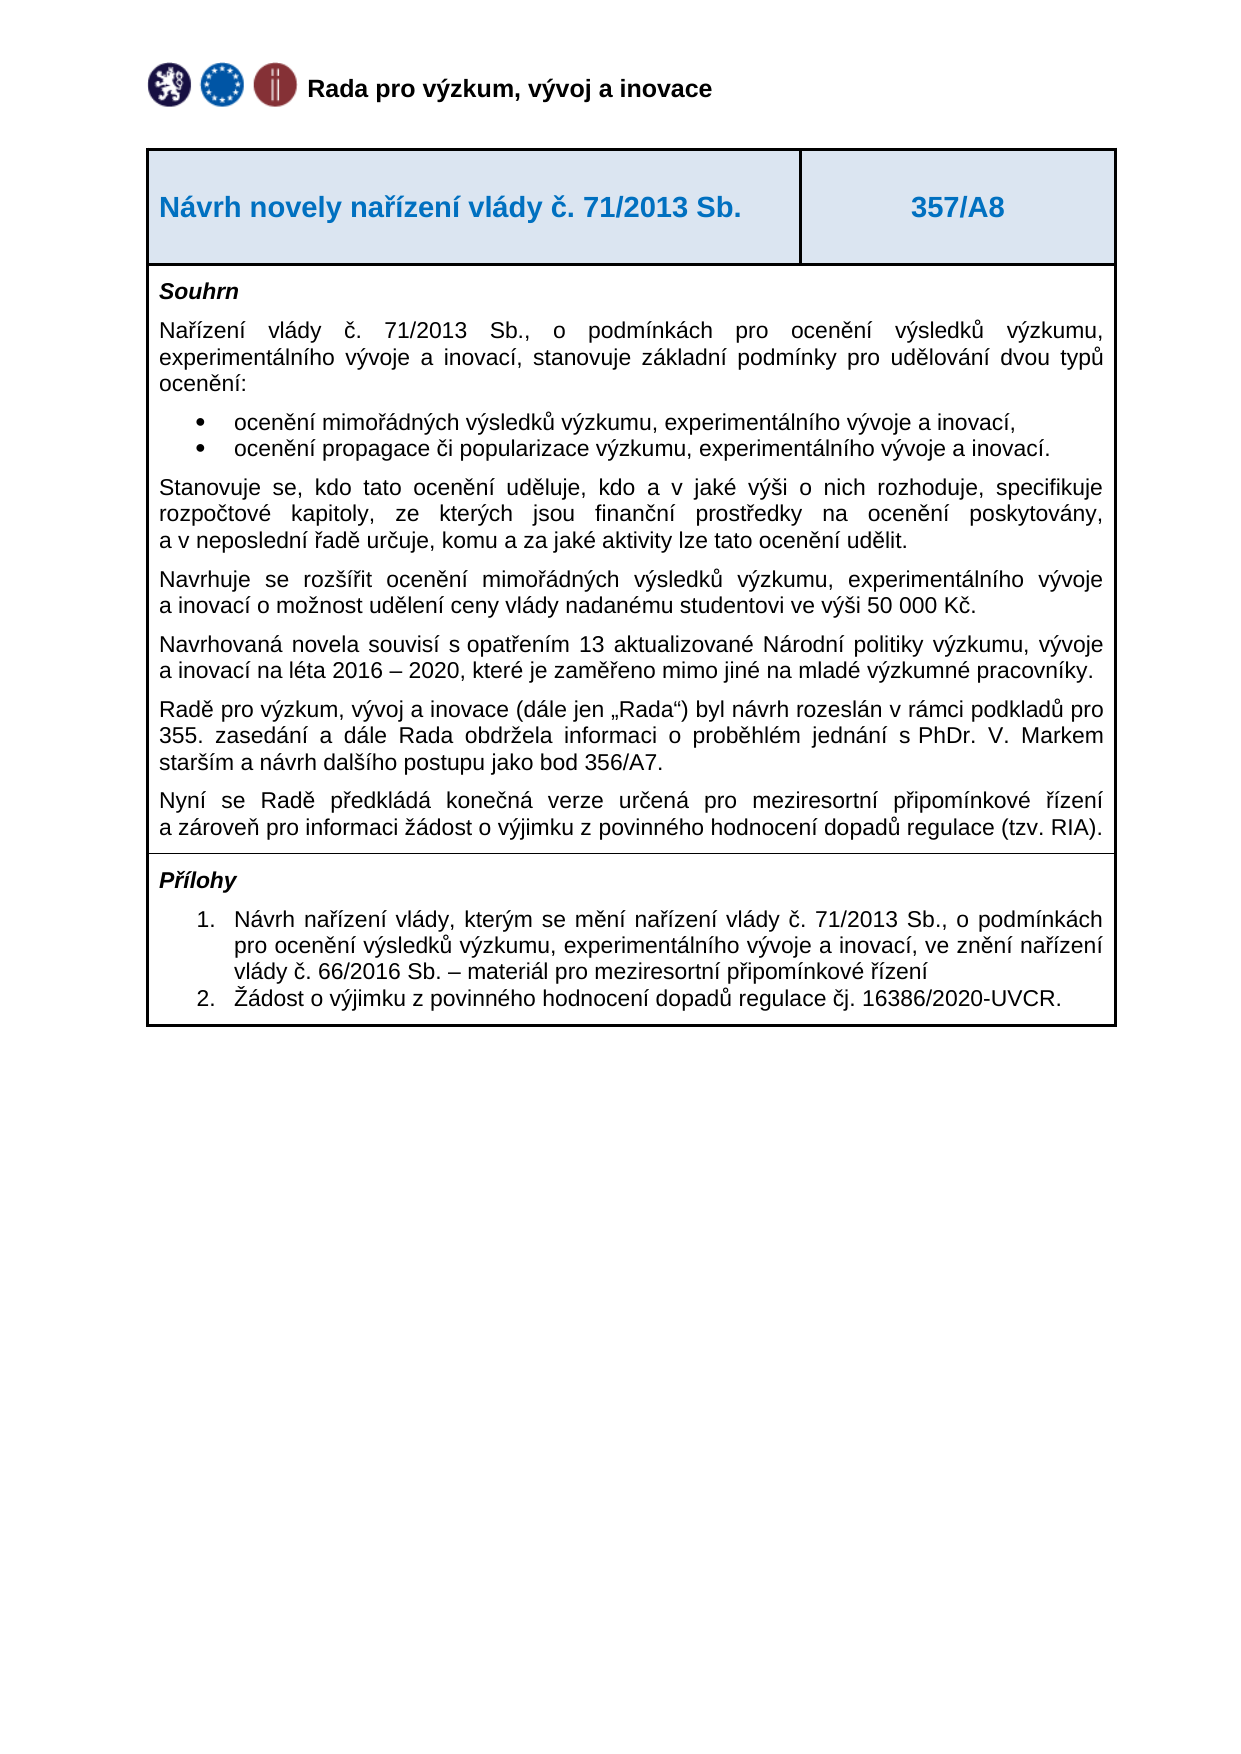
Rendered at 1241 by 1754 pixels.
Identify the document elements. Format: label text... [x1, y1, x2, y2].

table_header Návrh novely nařízení vlády č. 71/2013 Sb. [149, 151, 799, 263]
table_cell Přílohy Návrh nařízení vlády, kterým se mění nařízení vlády č. 71/2013 Sb., o podmínkách pro ocenění výsledků výzkumu, experimentálního vývoje a inovací, ve znění nařízení vlády č. 66/2016 Sb. – materiál pro meziresortní připomínkové řízení Žádost o výjimku z povinného hodnocení dopadů regulace čj. 16386/2020-UVCR. [149, 854, 1114, 1023]
table_header 357/A8 [802, 151, 1114, 263]
table_cell Souhrn Nařízení vlády č. 71/2013 Sb., o podmínkách pro ocenění výsledků výzkumu, experimentálního vývoje a inovací, stanovuje základní podmínky pro udělování dvou typů ocenění: ocenění mimořádných výsledků výzkumu, experimentálního vývoje a inovací, ocenění propagace či popularizace výzkumu, experimentálního vývoje a inovací. Stanovuje se, kdo tato ocenění uděluje, kdo a v jaké výši o nich rozhoduje, specifikuje rozpočtové kapitoly, ze kterých jsou finanční prostředky na ocenění poskytovány, a v neposlední řadě určuje, komu a za jaké aktivity lze tato ocenění udělit. Navrhuje se rozšířit ocenění mimořádných výsledků výzkumu, experimentálního vývoje a inovací o možnost udělení ceny vlády nadanému studentovi ve výši 50 000 Kč. Navrhovaná novela souvisí s opatřením 13 aktualizované Národní politiky výzkumu, vývoje a inovací na léta 2016 – 2020, které je zaměřeno mimo jiné na mladé výzkumné pracovníky. Radě pro výzkum, vývoj a inovace (dále jen „Rada“) byl návrh rozeslán v rámci podkladů pro 355. zasedání a dále Rada obdržela informaci o proběhlém jednání s PhDr. V. Markem starším a návrh dalšího postupu jako bod 356/A7. Nyní se Radě předkládá konečná verze určená pro meziresortní připomínkové řízení a zároveň pro informaci žádost o výjimku z povinného hodnocení dopadů regulace (tzv. RIA). [149, 266, 1114, 853]
picture [147, 62, 298, 108]
